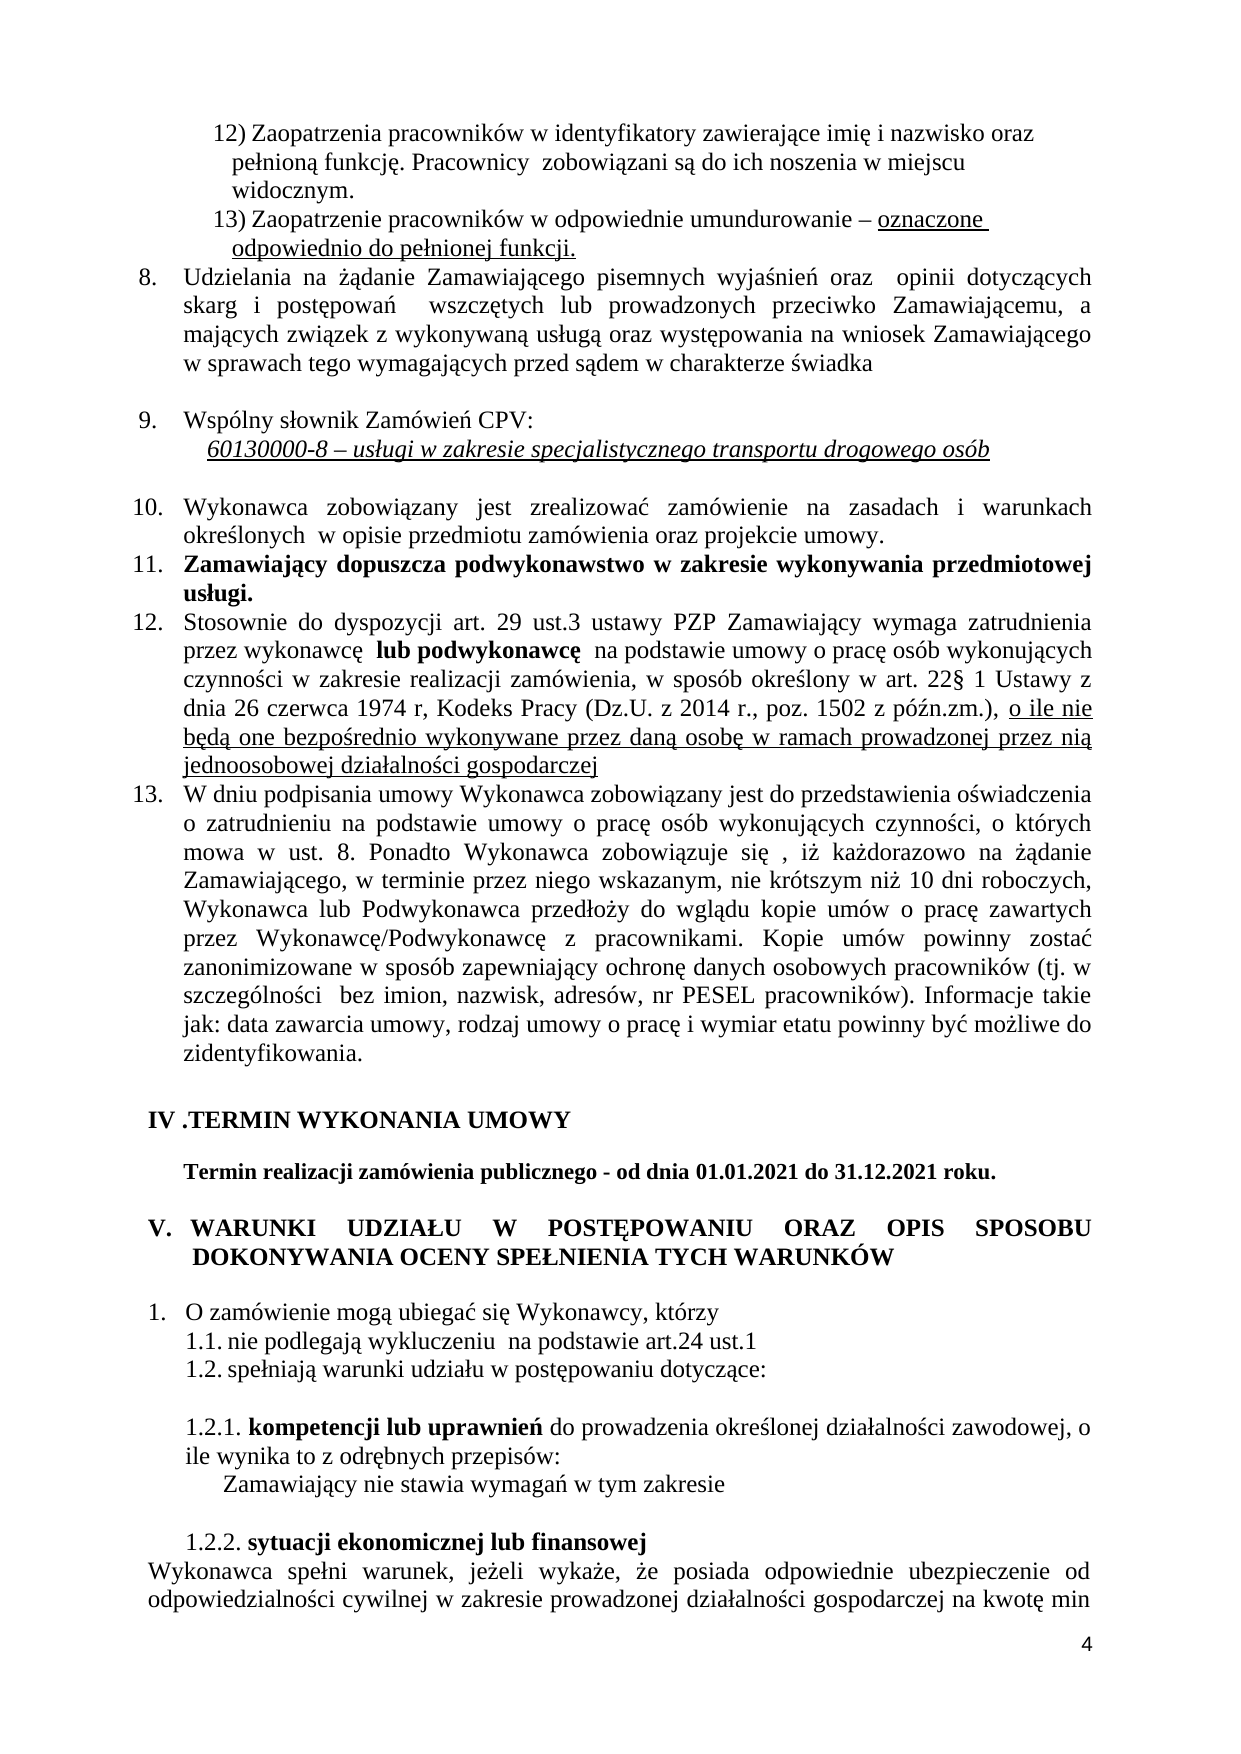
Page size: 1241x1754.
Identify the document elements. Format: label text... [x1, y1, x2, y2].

text 1.2.2. sytuacji ekonomicznej lub finansowej [148, 1527, 1091, 1556]
list Wspólny słownik Zamówień CPV: [148, 406, 1092, 434]
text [148, 1556, 1091, 1613]
list Wykonawca zobowiązany jest zrealizować zamówienie na zasadach i warunkach określonych w opisie przedmiotu zamówienia oraz projekcie umowy. [148, 492, 1092, 549]
text Zamawiający nie stawia wymagań w tym zakresie [185, 1469, 1091, 1498]
subtitle IV .TERMIN WYKONANIA UMOWY [148, 1105, 1092, 1134]
list spełniają warunki udziału w postępowaniu dotyczące: [185, 1354, 1091, 1383]
list Stosownie do dyspozycji art. 29 ust.3 ustawy PZP Zamawiający wymaga zatrudnienia przez wykonawcę lub podwykonawcę na podstawie umowy o pracę osób wykonujących czynności w zakresie realizacji zamówienia, w sposób określony w art. 22§ 1 Ustawy z dnia 26 czerwca 1974 r, Kodeks Pracy (Dz.U. z 2014 r., poz. 1502 z późn.zm.), o ile nie będą one bezpośrednio wykonywane przez daną osobę w ramach prowadzonej przez nią jednoosobowej działalności gospodarczej [148, 607, 1092, 779]
list Zamawiający dopuszcza podwykonawstwo w zakresie wykonywania przedmiotowej usługi. [148, 549, 1092, 607]
text 60130000-8 – usługi w zakresie specjalistycznego transportu drogowego osób [207, 434, 1092, 463]
list nie podlegają wykluczeniu na podstawie art.24 ust.1 [185, 1326, 1091, 1354]
text 1.2.1. kompetencji lub uprawnień do prowadzenia określonej działalności zawodowej, o ile wynika to z odrębnych przepisów: [185, 1412, 1091, 1469]
list WARUNKI UDZIAŁU W POSTĘPOWANIU ORAZ OPIS SPOSOBU DOKONYWANIA OCENY SPEŁNIENIA TYCH WARUNKÓW [148, 1213, 1092, 1271]
list W dniu podpisania umowy Wykonawca zobowiązany jest do przedstawienia oświadczenia o zatrudnieniu na podstawie umowy o pracę osób wykonujących czynności, o których mowa w ust. 8. Ponadto Wykonawca zobowiązuje się , iż każdorazowo na żądanie Zamawiającego, w terminie przez niego wskazanym, nie krótszym niż 10 dni roboczych, Wykonawca lub Podwykonawca przedłoży do wglądu kopie umów o pracę zawartych przez Wykonawcę/Podwykonawcę z pracownikami. Kopie umów powinny zostać zanonimizowane w sposób zapewniający ochronę danych osobowych pracowników (tj. w szczególności bez imion, nazwisk, adresów, nr PESEL pracowników). Informacje takie jak: data zawarcia umowy, rodzaj umowy o pracę i wymiar etatu powinny być możliwe do zidentyfikowania. [148, 779, 1092, 1067]
text Termin realizacji zamówienia publicznego - od dnia 01.01.2021 do 31.12.2021 roku. [183, 1158, 1092, 1184]
list O zamówienie mogą ubiegać się Wykonawcy, którzy [148, 1297, 1091, 1326]
list Udzielania na żądanie Zamawiającego pisemnych wyjaśnień oraz opinii dotyczących skarg i postępowań wszczętych lub prowadzonych przeciwko Zamawiającemu, a mających związek z wykonywaną usługą oraz występowania na wniosek Zamawiającego w sprawach tego wymagających przed sądem w charakterze świadka [148, 262, 1092, 377]
list Zaopatrzenia pracowników w identyfikatory zawierające imię i nazwisko oraz pełnioną funkcję. Pracownicy zobowiązani są do ich noszenia w miejscu widocznym. [213, 118, 1092, 204]
list Zaopatrzenie pracowników w odpowiednie umundurowanie – oznaczone odpowiednio do pełnionej funkcji. [213, 204, 1092, 262]
